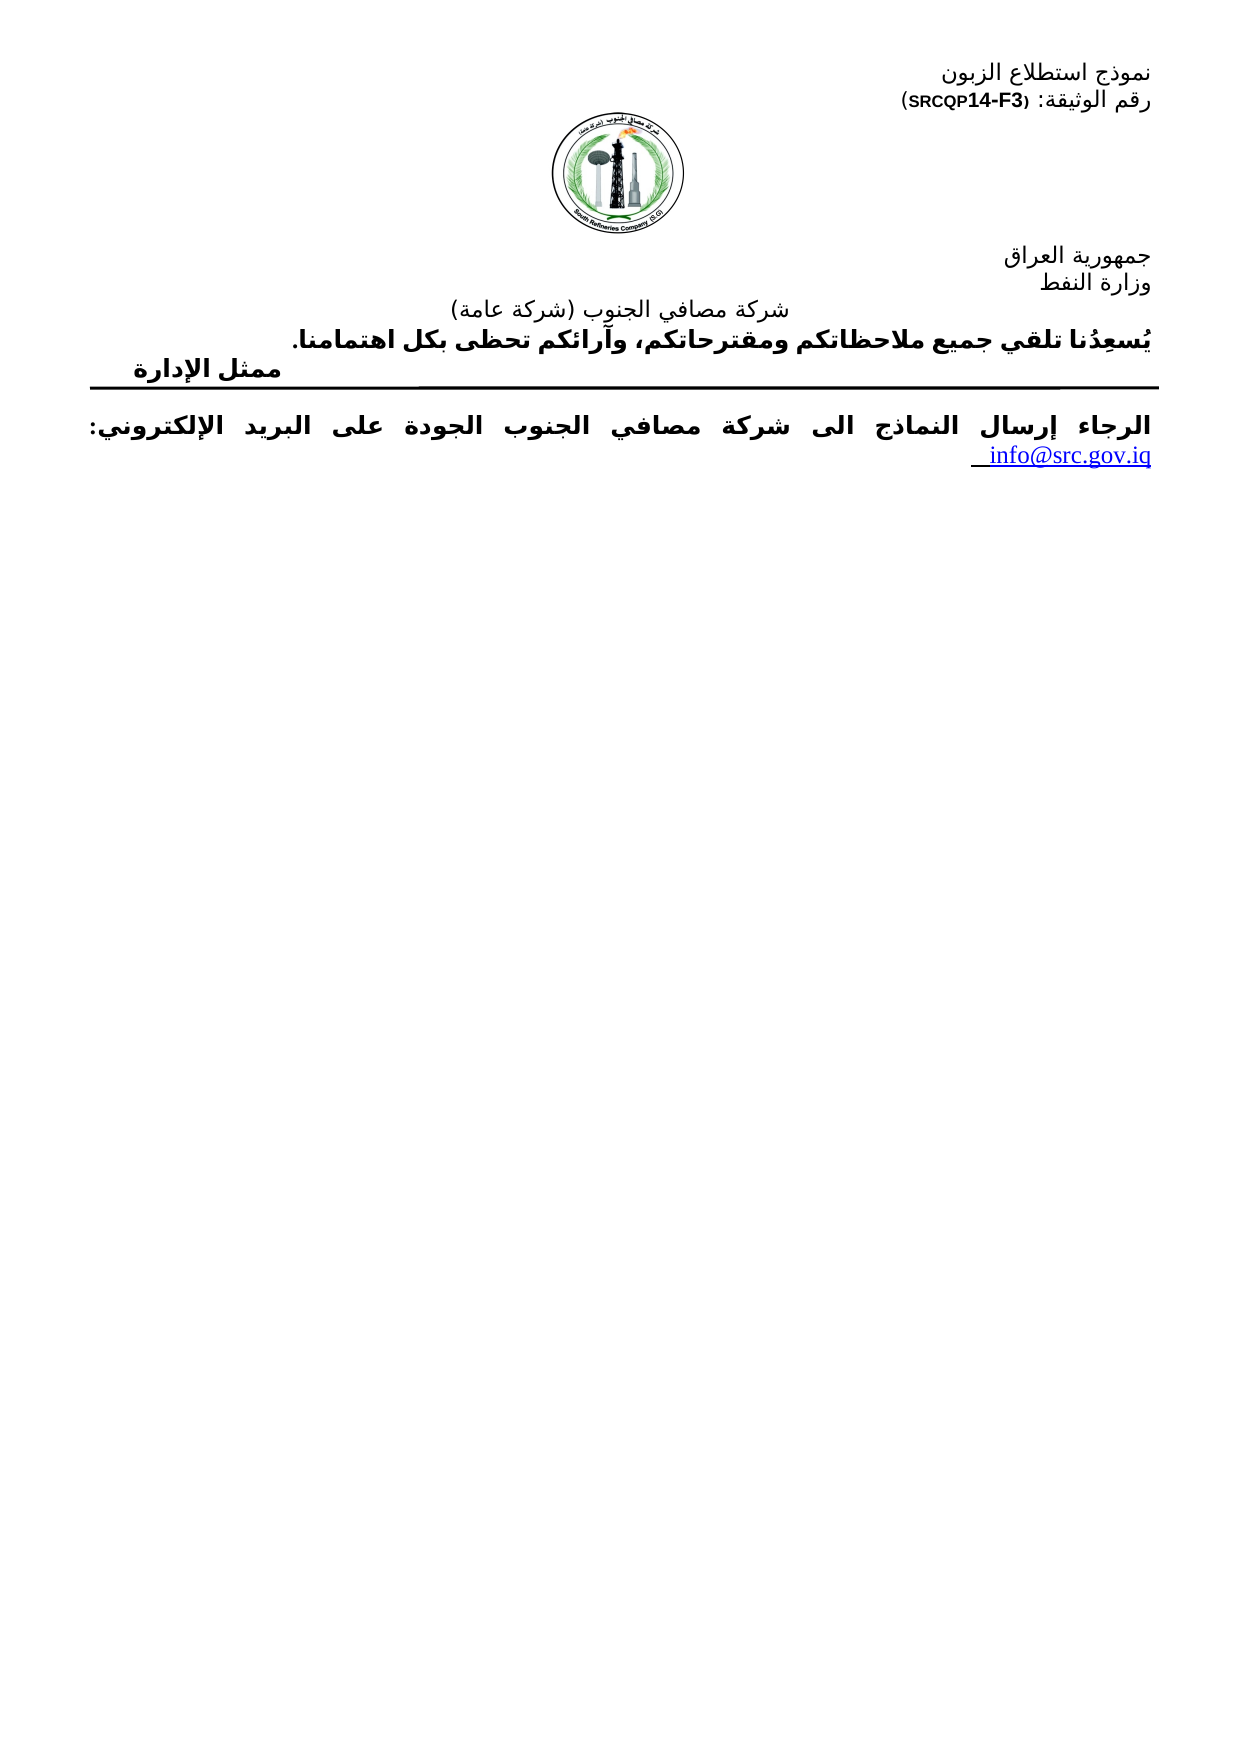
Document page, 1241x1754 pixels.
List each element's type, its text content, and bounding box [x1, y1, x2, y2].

text ممثل الإدارة [89, 354, 402, 383]
text يُسعِدُنا تلقي جميع ملاحظاتكم ومقترحاتكم، وآرائكم تحظى بكل اهتمامنا. [89, 325, 1152, 354]
text الرجاء إرسال النماذج الى شركة مصافي الجنوب الجودة على البريد الإلكتروني: info@src.gov.iq [89, 411, 1152, 469]
picture [547, 112, 693, 239]
